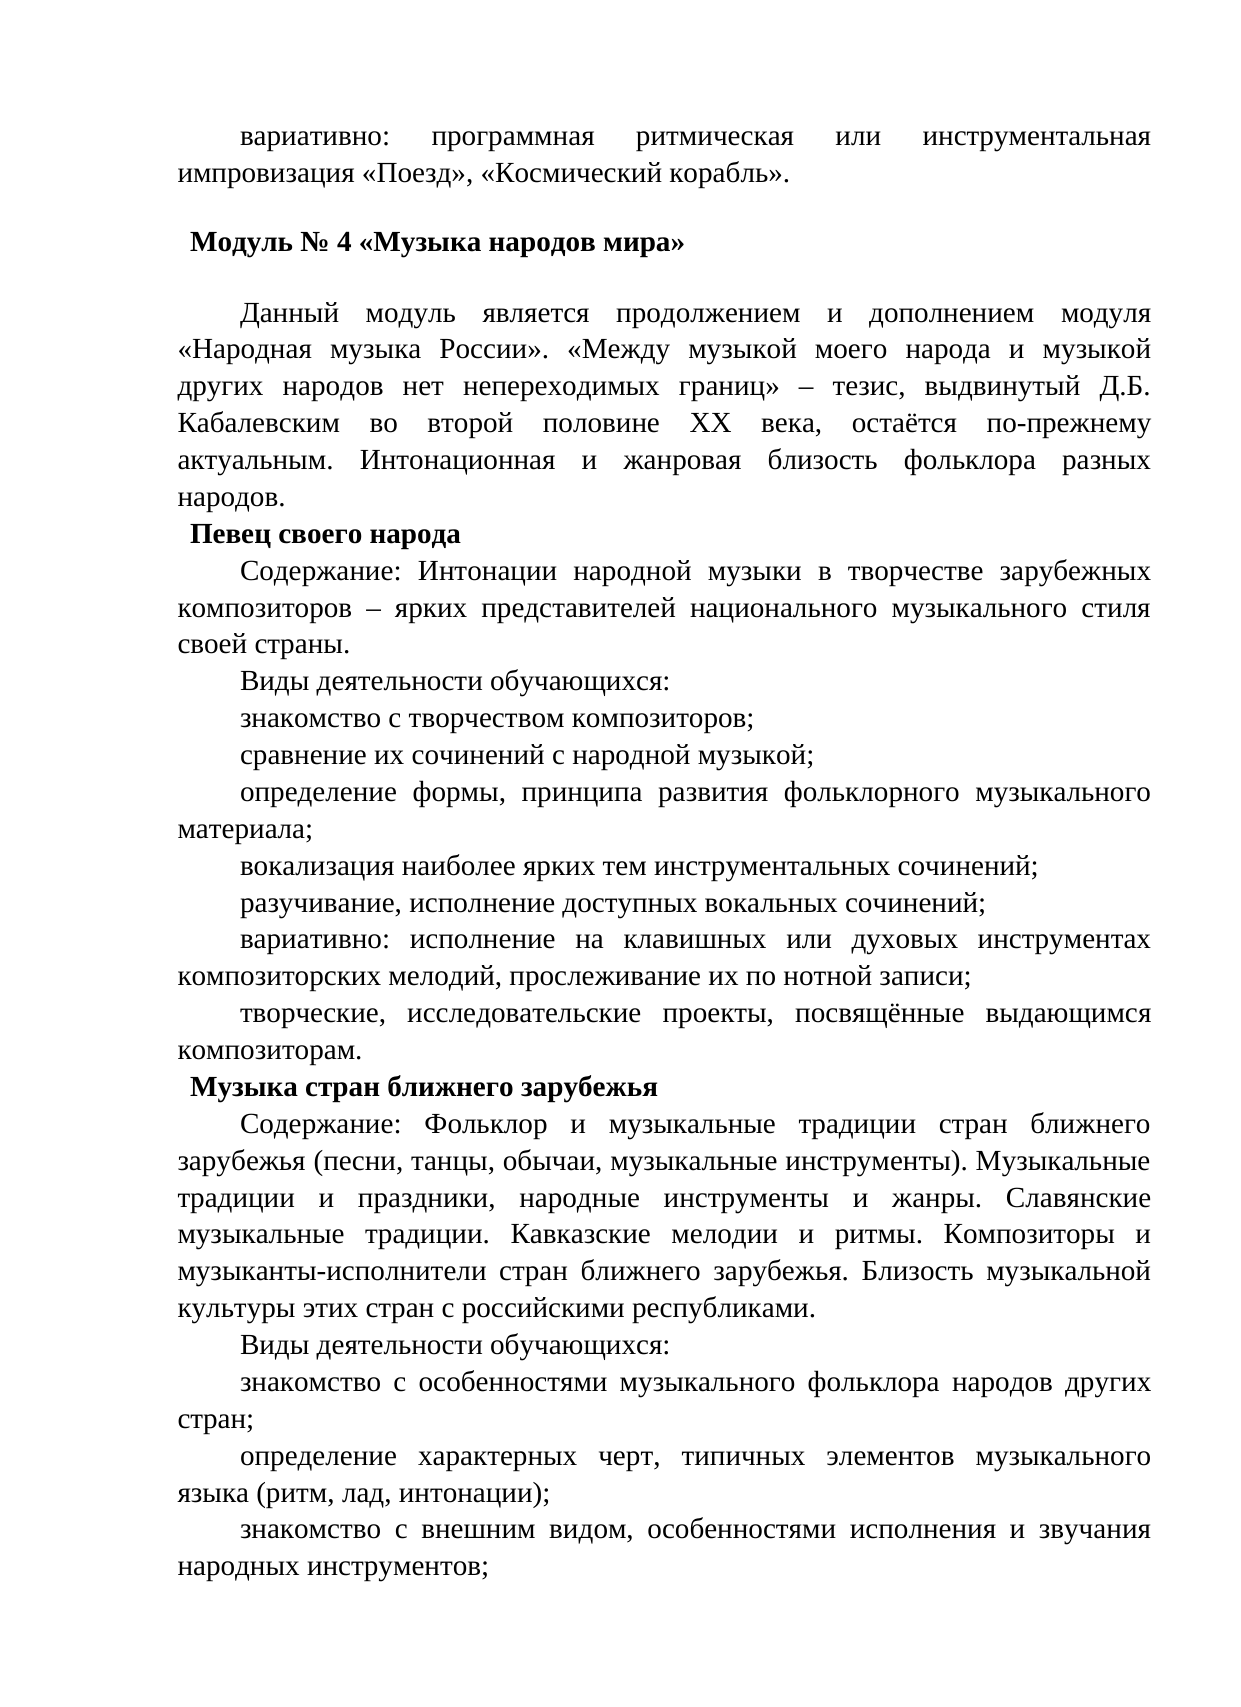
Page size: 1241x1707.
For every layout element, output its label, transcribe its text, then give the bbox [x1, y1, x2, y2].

text Модуль № 4 «Музыка народов мира» [190, 224, 1152, 258]
text вокализация наиболее ярких тем инструментальных сочинений; [177, 848, 1152, 881]
text Виды деятельности обучающихся: [177, 1327, 1152, 1361]
text знакомство с внешним видом, особенностями исполнения и звучания народных инструментов; [177, 1512, 1152, 1582]
text Музыка стран ближнего зарубежья [190, 1069, 1152, 1103]
text определение формы, принципа развития фольклорного музыкального материала; [177, 774, 1152, 844]
text Содержание: Фольклор и музыкальные традиции стран ближнего зарубежья (песни, танцы, обычаи, музыкальные инструменты). Музыкальные традиции и праздники, народные инструменты и жанры. Славянские музыкальные традиции. Кавказские мелодии и ритмы. Композиторы и музыканты-исполнители стран ближнего зарубежья. Близость музыкальной культуры этих стран с российскими республиками. [177, 1106, 1152, 1324]
text разучивание, исполнение доступных вокальных сочинений; [177, 885, 1152, 918]
text вариативно: исполнение на клавишных или духовых инструментах композиторских мелодий, прослеживание их по нотной записи; [177, 922, 1152, 992]
text Содержание: Интонации народной музыки в творчестве зарубежных композиторов – ярких представителей национального музыкального стиля своей страны. [177, 553, 1152, 660]
text определение характерных черт, типичных элементов музыкального языка (ритм, лад, интонации); [177, 1438, 1152, 1508]
text знакомство с особенностями музыкального фольклора народов других стран; [177, 1364, 1152, 1434]
text знакомство с творчеством композиторов; [177, 700, 1152, 734]
text Данный модуль является продолжением и дополнением модуля «Народная музыка России». «Между музыкой моего народа и музыкой других народов нет непереходимых границ» – тезис, выдвинутый Д.Б. Кабалевским во второй половине ХХ века, остаётся по-прежнему актуальным. Интонационная и жанровая близость фольклора разных народов. [177, 295, 1152, 513]
text сравнение их сочинений с народной музыкой; [177, 737, 1152, 771]
text вариативно: программная ритмическая или инструментальная импровизация «Поезд», «Космический корабль». [177, 118, 1152, 188]
text Певец своего народа [190, 516, 1152, 549]
text Виды деятельности обучающихся: [177, 663, 1152, 697]
text творческие, исследовательские проекты, посвящённые выдающимся композиторам. [177, 995, 1152, 1066]
